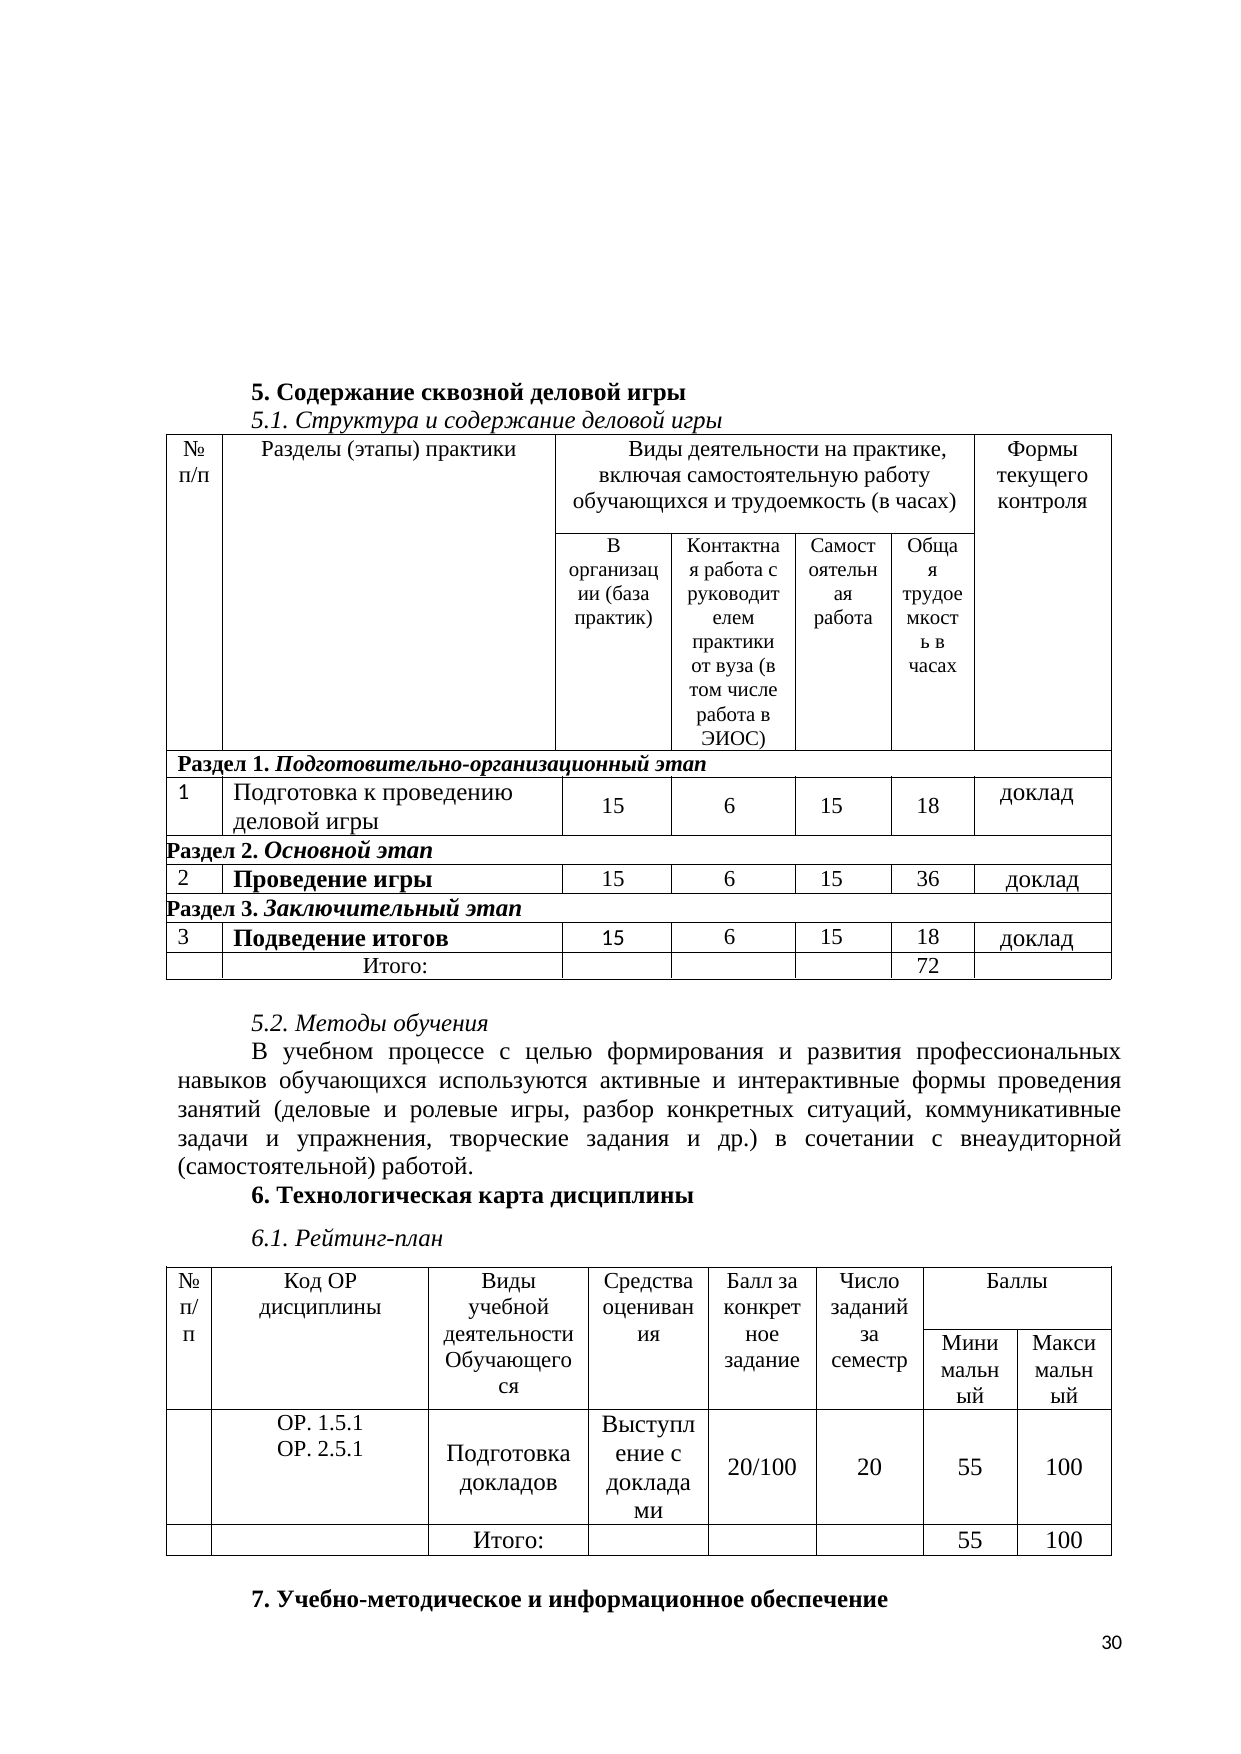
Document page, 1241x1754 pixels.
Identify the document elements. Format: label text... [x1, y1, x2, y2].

table_cell 3 [167, 923, 222, 952]
table_cell Раздел 2. Основной этап [167, 836, 1111, 864]
table_cell Подготовка докладов [429, 1410, 588, 1524]
table_cell [167, 1525, 211, 1555]
text 6.1. Рейтинг-план [177, 1223, 1122, 1252]
table_cell 55 [924, 1525, 1017, 1555]
table_cell 15 [563, 923, 671, 952]
table_cell 72 [892, 953, 974, 978]
table_header Средства оценивания [589, 1268, 708, 1408]
table_cell [817, 1525, 923, 1555]
table_cell Максимальный [1018, 1330, 1111, 1408]
table_cell Раздел 3. Заключительный этап [167, 894, 1111, 922]
table_header № п/п [167, 1268, 211, 1408]
table_cell 36 [892, 865, 974, 893]
text 5.1. Структура и содержание деловой игры [177, 406, 1122, 434]
table_header Балл за конкретное задание [709, 1268, 816, 1408]
table_header Виды учебной деятельности Обучающегося [429, 1268, 588, 1408]
table_cell В организации (база практик) [556, 534, 671, 749]
table_cell 2 [167, 865, 222, 893]
text 5.2. Методы обучения [177, 1008, 1122, 1036]
table_cell доклад [975, 778, 1111, 834]
table_cell [589, 1525, 708, 1555]
table_cell Общая трудоемкость в часах [892, 534, 974, 749]
table_cell 6 [672, 923, 795, 952]
table_cell [563, 953, 671, 978]
table_cell 15 [796, 865, 891, 893]
table_cell 6 [672, 778, 795, 834]
table_cell Самостоятельная работа [796, 534, 891, 749]
table_header Формы текущего контроля [975, 435, 1111, 749]
table_header Число заданий за семестр [817, 1268, 923, 1408]
table_cell доклад [975, 865, 1111, 893]
table_cell Раздел 1. Подготовительно-организационный этап [167, 751, 1111, 776]
table_cell доклад [975, 923, 1111, 952]
table_cell Итого: [223, 953, 562, 978]
text 7. Учебно-методическое и информационное обеспечение [177, 1584, 1122, 1613]
table_cell Подведение итогов [223, 923, 562, 952]
table_cell 15 [563, 778, 671, 834]
text 6. Технологическая карта дисциплины [177, 1180, 1122, 1209]
table_cell 20/100 [709, 1410, 816, 1524]
table_cell Итого: [429, 1525, 588, 1555]
table_cell Выступление с докладами [589, 1410, 708, 1524]
table_cell [672, 953, 795, 978]
table_cell 6 [672, 865, 795, 893]
text 5. Содержание сквозной деловой игры [177, 377, 1122, 406]
table_header Виды деятельности на практике, включая самостоятельную работу обучающихся и трудоемкость (в часах) [556, 435, 974, 532]
table_cell [709, 1525, 816, 1555]
table_cell Проведение игры [223, 865, 562, 893]
table_cell 100 [1018, 1525, 1111, 1555]
table_cell 20 [817, 1410, 923, 1524]
table_cell ОР. 1.5.1 ОР. 2.5.1 [212, 1410, 428, 1524]
table_header № п/п [167, 435, 222, 749]
text В учебном процессе с целью формирования и развития профессиональных навыков обучающихся используются активные и интерактивные формы проведения занятий (деловые и ролевые игры, разбор конкретных ситуаций, коммуникативные задачи и упражнения, творческие задания и др.) в сочетании с внеаудиторной (самостоятельной) работой. [177, 1036, 1122, 1180]
table_cell 15 [796, 778, 891, 834]
table_header Код ОР дисциплины [212, 1268, 428, 1408]
table_cell [212, 1525, 428, 1555]
table_cell Минимальный [924, 1330, 1017, 1408]
table_cell [167, 953, 222, 978]
table_cell Контактная работа с руководителем практики от вуза (в том числе работа в ЭИОС) [672, 534, 795, 749]
table_cell [975, 953, 1111, 978]
table_cell 1 [167, 778, 222, 834]
table_cell 15 [796, 923, 891, 952]
table_cell 18 [892, 778, 974, 834]
table_cell 100 [1018, 1410, 1111, 1524]
table_cell [167, 1410, 211, 1524]
table_cell 55 [924, 1410, 1017, 1524]
table_cell Подготовка к проведению деловой игры [223, 778, 562, 834]
table_cell 15 [563, 865, 671, 893]
table_header Разделы (этапы) практики [223, 435, 555, 749]
table_cell [796, 953, 891, 978]
table_header Баллы [924, 1268, 1111, 1329]
table_cell 18 [892, 923, 974, 952]
